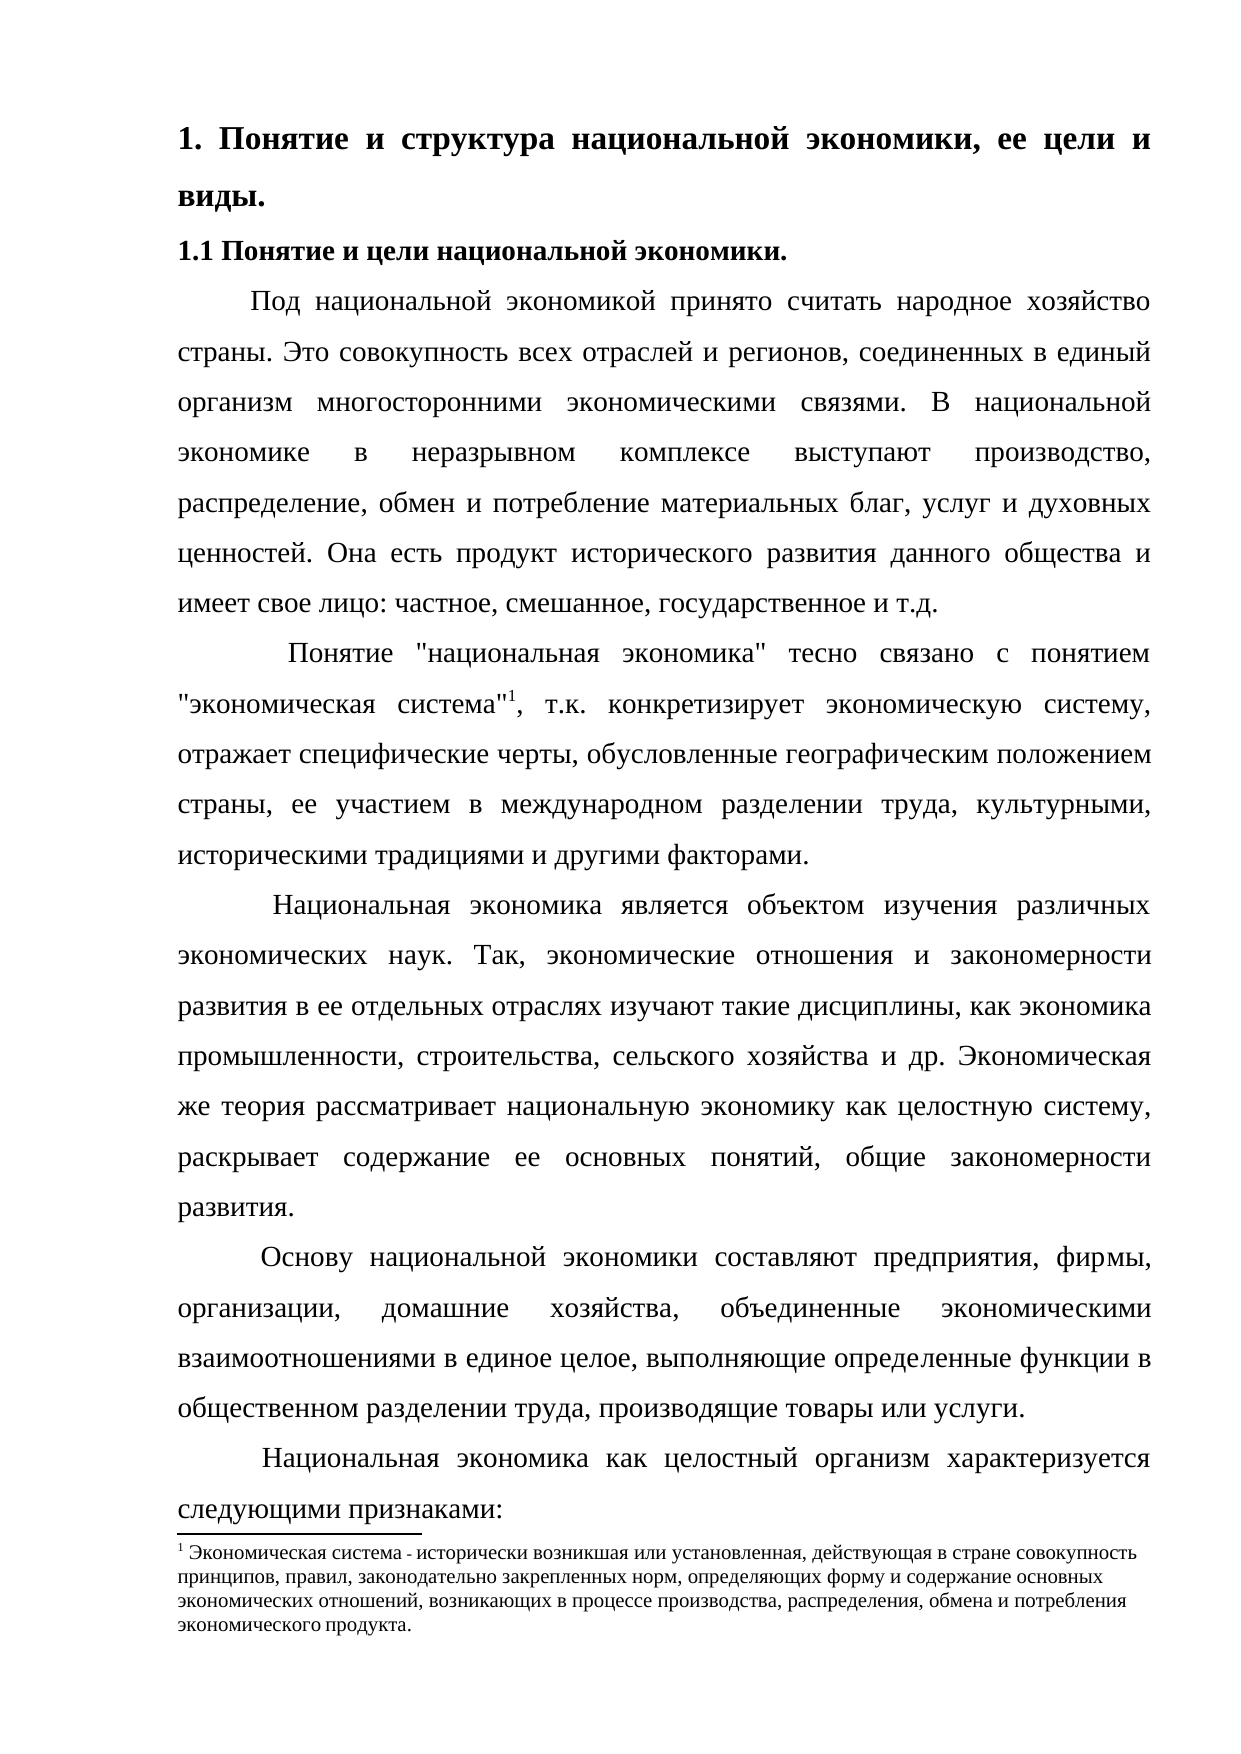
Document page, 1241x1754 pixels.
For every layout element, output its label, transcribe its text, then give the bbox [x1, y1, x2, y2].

text Понятие "национальная экономика" тесно связано с понятием "экономическая система", т.к. конкретизирует экономическую систему, отражает специфические черты, обусловленные географическим положением страны, ее участием в международном разделении труда, культурными, историческими традициями и другими факторами. [177, 636, 1152, 870]
text 1. Понятие и структура национальной экономики, ее цели и виды. [177, 118, 1152, 214]
text Национальная экономика является объектом изучения различных экономических наук. Так, экономические отношения и закономерности развития в ее отдельных отраслях изучают такие дисциплины, как экономика промышленности, строительства, сельского хозяйства и др. Экономическая же теория рассматривает национальную экономику как целостную систему, раскрывает содержание ее основных понятий, общие закономерности развития. [177, 887, 1152, 1223]
text Основу национальной экономики составляют предприятия, фирмы, организации, домашние хозяйства, объединенные экономическими взаимоотношениями в единое целое, выполняющие определенные функции в общественном разделении труда, производящие товары или услуги. [177, 1239, 1152, 1424]
text Под национальной экономикой принято считать народное хозяйство страны. Это совокупность всех отраслей и регионов, соединенных в единый организм многосторонними экономическими связями. В национальной экономике в неразрывном комплексе выступают производство, распределение, обмен и потребление материальных благ, услуг и духовных ценностей. Она есть продукт исторического развития данного общества и имеет свое лицо: частное, смешанное, государственное и т.д. [177, 283, 1152, 619]
text 1.1 Понятие и цели национальной экономики. [177, 233, 1152, 267]
text Национальная экономика как целостный организм характеризуется следующими признаками: [177, 1441, 1152, 1524]
